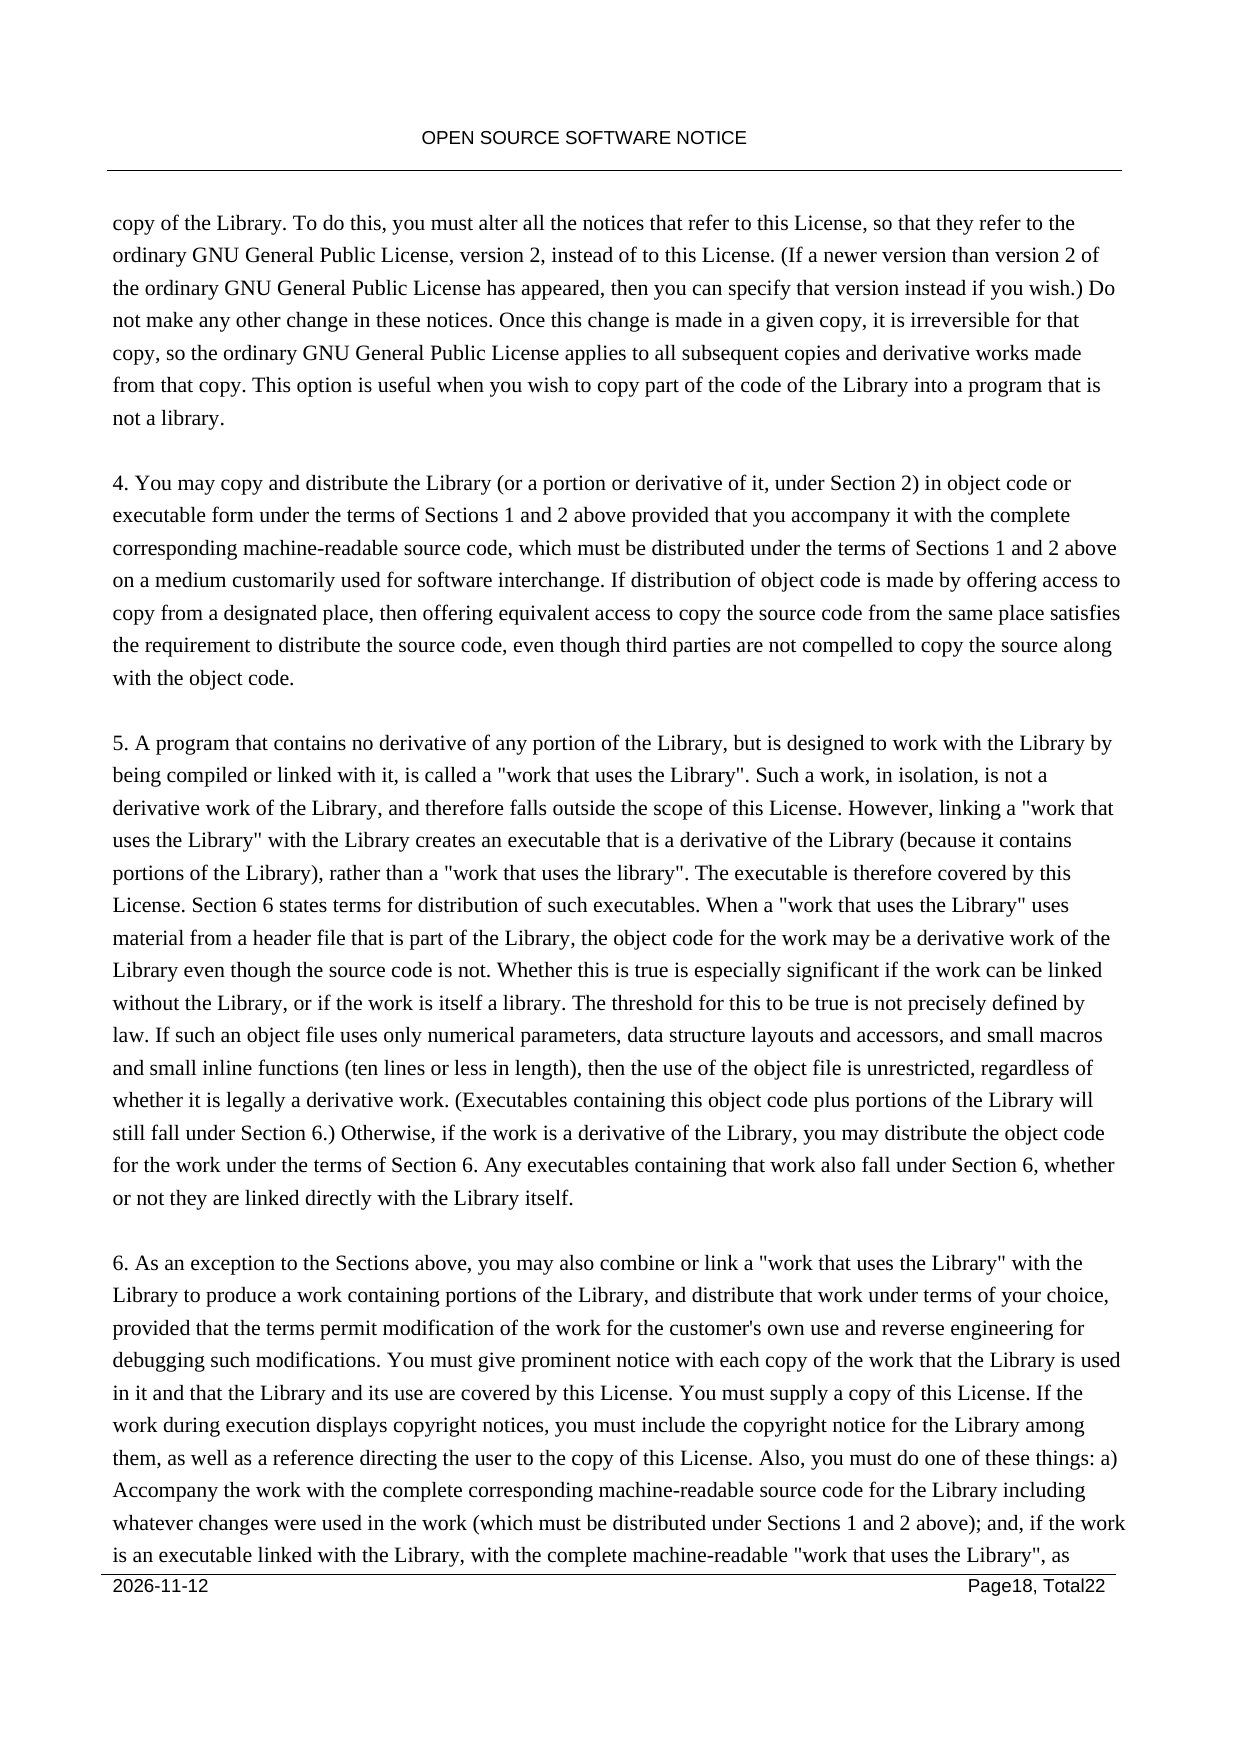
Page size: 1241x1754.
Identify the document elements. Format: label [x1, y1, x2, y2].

text [112, 206, 1128, 1571]
